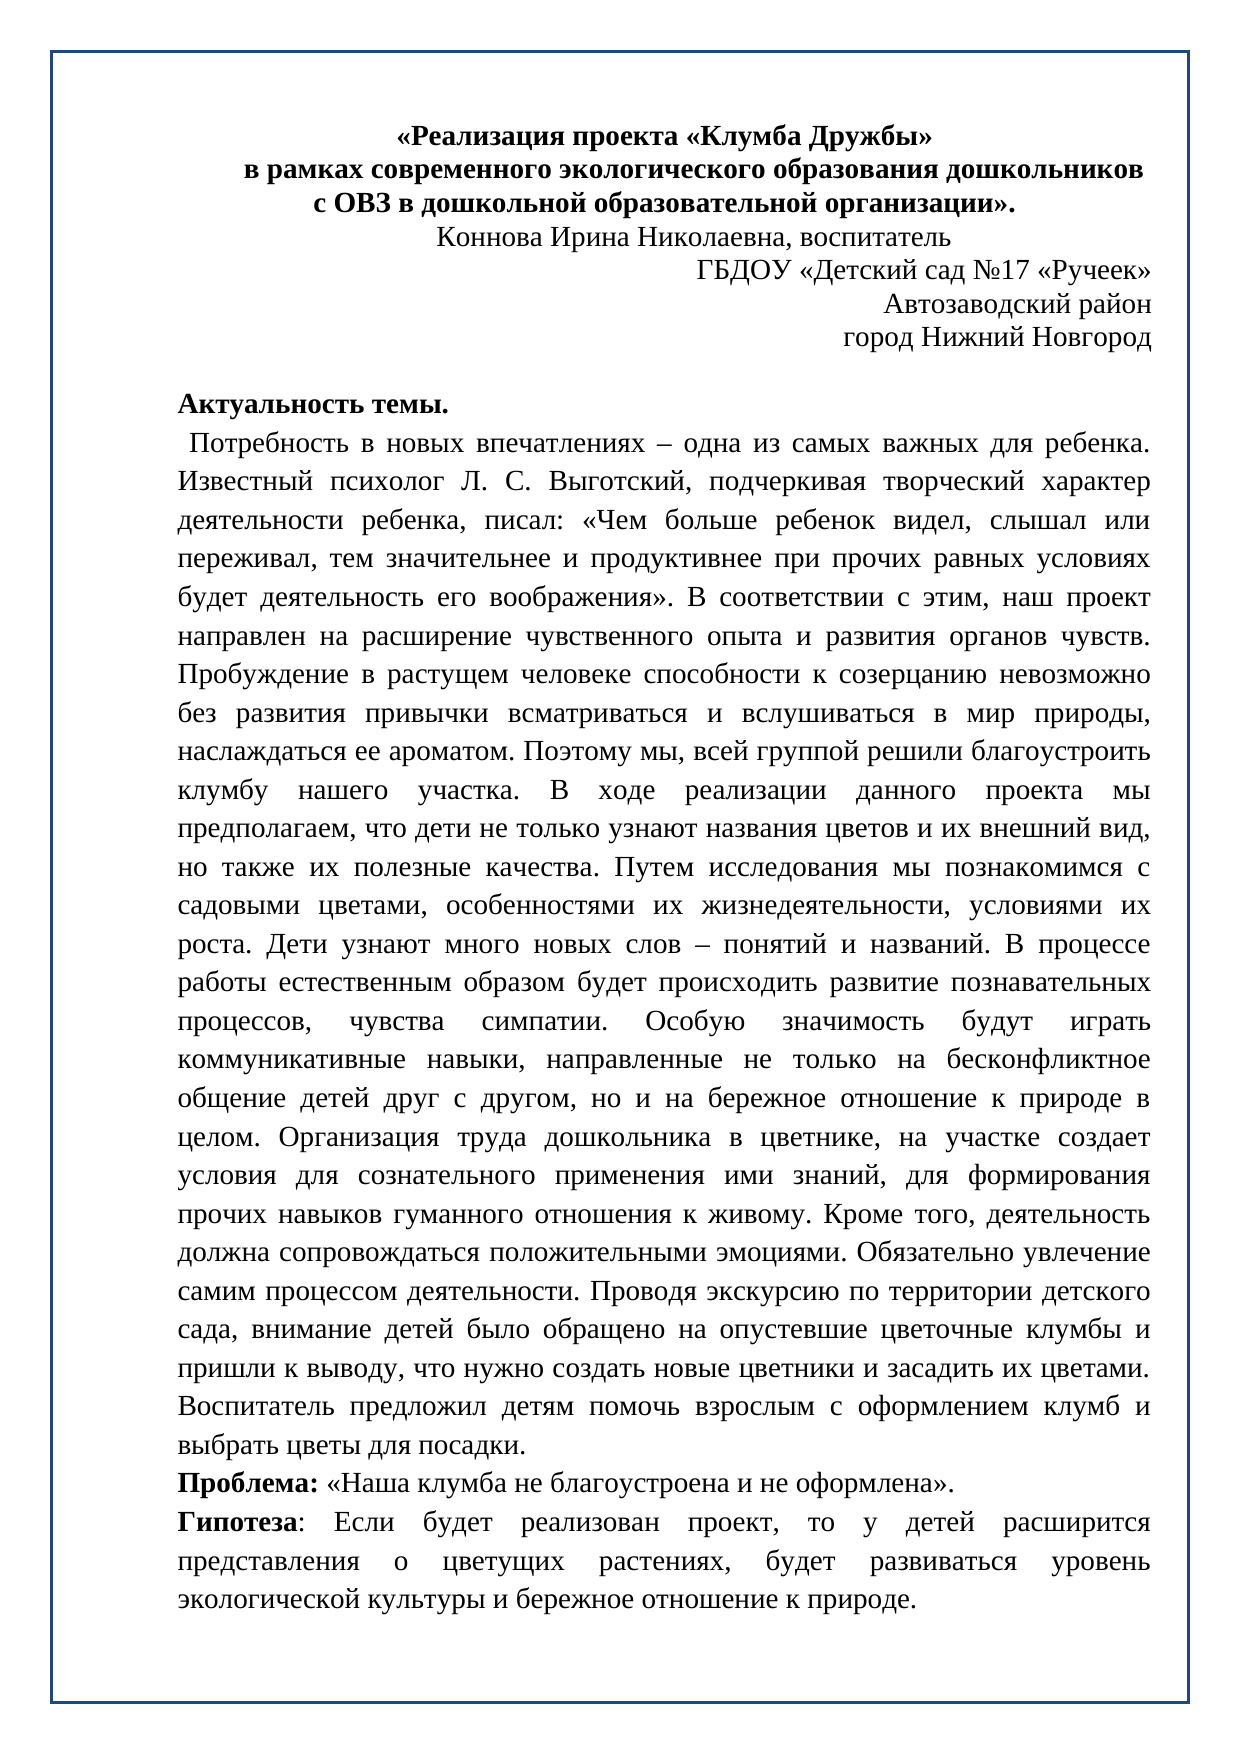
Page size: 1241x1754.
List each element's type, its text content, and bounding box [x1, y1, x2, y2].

text город Нижний Новгород [177, 319, 1152, 353]
text Актуальность темы. [177, 386, 1152, 420]
text «Реализация проекта «Клумба Дружбы» [177, 118, 1152, 152]
text Потребность в новых впечатлениях – одна из самых важных для ребенка. Известный психолог Л. С. Выготский, подчеркивая творческий характер деятельности ребенка, писал: «Чем больше ребенок видел, слышал или переживал, тем значительнее и продуктивнее при прочих равных условиях будет деятельность его воображения». В соответствии с этим, наш проект направлен на расширение чувственного опыта и развития органов чувств. Пробуждение в растущем человеке способности к созерцанию невозможно без развития привычки всматриваться и вслушиваться в мир природы, наслаждаться ее ароматом. Поэтому мы, всей группой решили благоустроить клумбу нашего участка. В ходе реализации данного проекта мы предполагаем, что дети не только узнают названия цветов и их внешний вид, но также их полезные качества. Путем исследования мы познакомимся с садовыми цветами, особенностями их жизнедеятельности, условиями их роста. Дети узнают много новых слов – понятий и названий. В процессе работы естественным образом будет происходить развитие познавательных процессов, чувства симпатии. Особую значимость будут играть коммуникативные навыки, направленные не только на бесконфликтное общение детей друг с другом, но и на бережное отношение к природе в целом. Организация труда дошкольника в цветнике, на участке создает условия для сознательного применения ими знаний, для формирования прочих навыков гуманного отношения к живому. Кроме того, деятельность должна сопровождаться положительными эмоциями. Обязательно увлечение самим процессом деятельности. Проводя экскурсию по территории детского сада, внимание детей было обращено на опустевшие цветочные клумбы и пришли к выводу, что нужно создать новые цветники и засадить их цветами. Воспитатель предложил детям помочь взрослым с оформлением клумб и выбрать цветы для посадки. [177, 425, 1152, 1461]
text Автозаводский район [177, 286, 1152, 319]
text в рамках современного экологического образования дошкольников с ОВЗ в дошкольной образовательной организации». [177, 152, 1152, 219]
text Гипотеза: Если будет реализован проект, то у детей расширится представления о цветущих растениях, будет развиваться уровень экологической культуры и бережное отношение к природе. [177, 1504, 1152, 1615]
text Коннова Ирина Николаевна, воспитатель [177, 219, 1152, 252]
text Проблема: «Наша клумба не благоустроена и не оформлена». [177, 1466, 1152, 1499]
text ГБДОУ «Детский сад №17 «Ручеек» [177, 252, 1152, 286]
